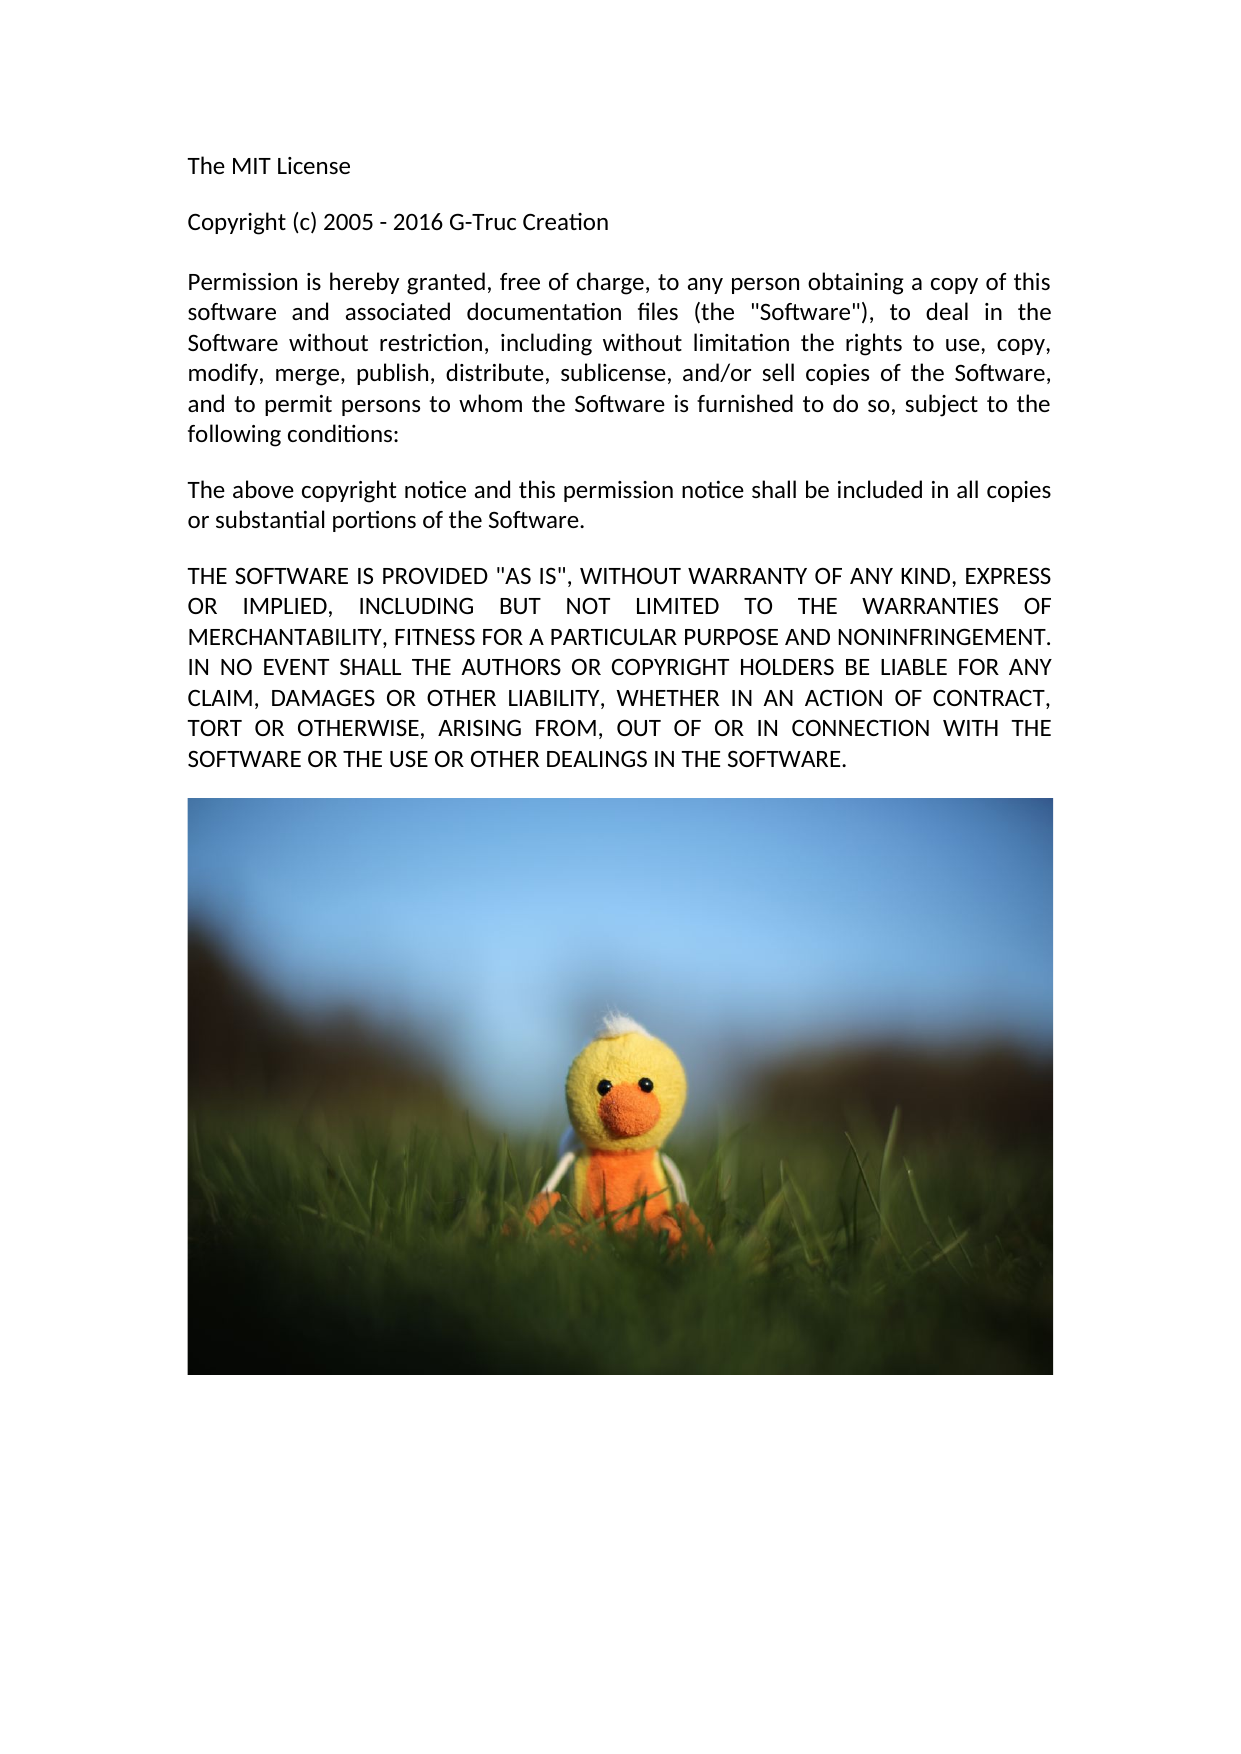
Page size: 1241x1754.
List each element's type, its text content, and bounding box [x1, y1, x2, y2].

picture [187, 798, 1054, 1375]
text THE SOFTWARE IS PROVIDED "AS IS", WITHOUT WARRANTY OF ANY KIND, EXPRESS OR IMPLIED, INCLUDING BUT NOT LIMITED TO THE WARRANTIES OF MERCHANTABILITY, FITNESS FOR A PARTICULAR PURPOSE AND NONINFRINGEMENT. IN NO EVENT SHALL THE AUTHORS OR COPYRIGHT HOLDERS BE LIABLE FOR ANY CLAIM, DAMAGES OR OTHER LIABILITY, WHETHER IN AN ACTION OF CONTRACT, TORT OR OTHERWISE, ARISING FROM, OUT OF OR IN CONNECTION WITH THE SOFTWARE OR THE USE OR OTHER DEALINGS IN THE SOFTWARE. [187, 560, 1053, 774]
text Copyright (c) 2005 - 2016 G-Truc Creation [187, 206, 1053, 236]
text The above copyright notice and this permission notice shall be included in all copies or substantial portions of the Software. [187, 474, 1053, 535]
text Permission is hereby granted, free of charge, to any person obtaining a copy of this software and associated documentation files (the "Software"), to deal in the Software without restriction, including without limitation the rights to use, copy, modify, merge, publish, distribute, sublicense, and/or sell copies of the Software, and to permit persons to whom the Software is furnished to do so, subject to the following conditions: [187, 266, 1053, 449]
text The MIT License [187, 150, 1053, 181]
